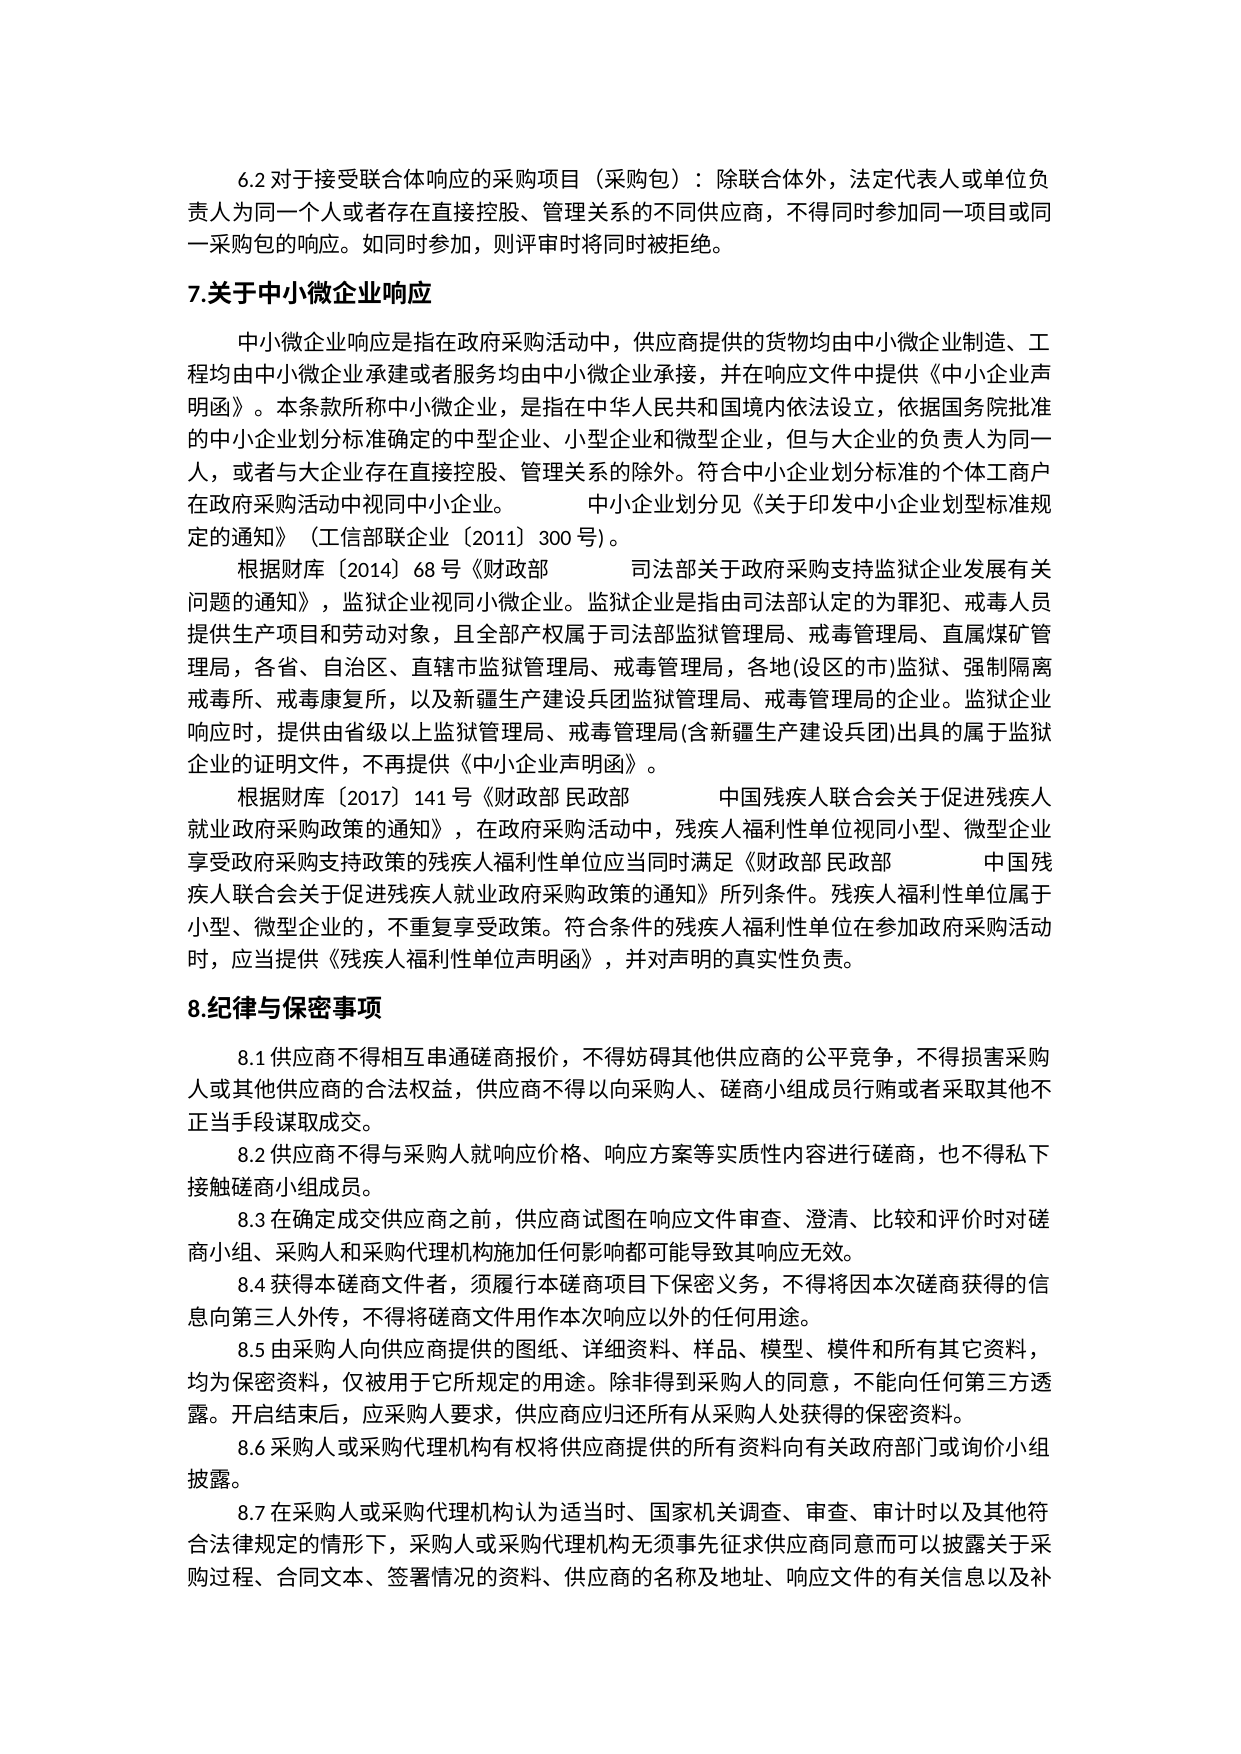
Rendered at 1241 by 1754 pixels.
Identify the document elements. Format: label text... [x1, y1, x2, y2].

text 根据财库〔2014〕68号《财政部 司法部关于政府采购支持监狱企业发展有关问题的通知》，监狱企业视同小微企业。监狱企业是指由司法部认定的为罪犯、戒毒人员提供生产项目和劳动对象，且全部产权属于司法部监狱管理局、戒毒管理局、直属煤矿管理局，各省、自治区、直辖市监狱管理局、戒毒管理局，各地(设区的市)监狱、强制隔离戒毒所、戒毒康复所，以及新疆生产建设兵团监狱管理局、戒毒管理局的企业。监狱企业响应时，提供由省级以上监狱管理局、戒毒管理局(含新疆生产建设兵团)出具的属于监狱企业的证明文件，不再提供《中小企业声明函》。 [187, 552, 1053, 779]
text 8.纪律与保密事项 [187, 974, 1053, 1039]
text 8.4获得本磋商文件者，须履行本磋商项目下保密义务，不得将因本次磋商获得的信息向第三人外传，不得将磋商文件用作本次响应以外的任何用途。 [187, 1267, 1053, 1332]
text 根据财库〔2017〕141号《财政部 民政部 中国残疾人联合会关于促进残疾人就业政府采购政策的通知》，在政府采购活动中，残疾人福利性单位视同小型、微型企业，享受政府采购支持政策的残疾人福利性单位应当同时满足《财政部 民政部 中国残疾人联合会关于促进残疾人就业政府采购政策的通知》所列条件。残疾人福利性单位属于小型、微型企业的，不重复享受政策。符合条件的残疾人福利性单位在参加政府采购活动时，应当提供《残疾人福利性单位声明函》，并对声明的真实性负责。 [187, 779, 1053, 974]
text 7.关于中小微企业响应 [187, 259, 1053, 324]
text 8.5由采购人向供应商提供的图纸、详细资料、样品、模型、模件和所有其它资料，均为保密资料，仅被用于它所规定的用途。除非得到采购人的同意，不能向任何第三方透露。开启结束后，应采购人要求，供应商应归还所有从采购人处获得的保密资料。 [187, 1332, 1053, 1429]
text 8.3在确定成交供应商之前，供应商试图在响应文件审查、澄清、比较和评价时对磋商小组、采购人和采购代理机构施加任何影响都可能导致其响应无效。 [187, 1202, 1053, 1267]
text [187, 1494, 1053, 1592]
text 8.2供应商不得与采购人就响应价格、响应方案等实质性内容进行磋商，也不得私下接触磋商小组成员。 [187, 1137, 1053, 1202]
text 8.6采购人或采购代理机构有权将供应商提供的所有资料向有关政府部门或询价小组披露。 [187, 1429, 1053, 1494]
text 6.2对于接受联合体响应的采购项目（采购包）：除联合体外，法定代表人或单位负责人为同一个人或者存在直接控股、管理关系的不同供应商，不得同时参加同一项目或同一采购包的响应。如同时参加，则评审时将同时被拒绝。 [187, 162, 1053, 259]
text 中小微企业响应是指在政府采购活动中，供应商提供的货物均由中小微企业制造、工程均由中小微企业承建或者服务均由中小微企业承接，并在响应文件中提供《中小企业声明函》。本条款所称中小微企业，是指在中华人民共和国境内依法设立，依据国务院批准的中小企业划分标准确定的中型企业、小型企业和微型企业，但与大企业的负责人为同一人，或者与大企业存在直接控股、管理关系的除外。符合中小企业划分标准的个体工商户，在政府采购活动中视同中小企业。 中小企业划分见《关于印发中小企业划型标准规定的通知》（工信部联企业〔2011〕300号) 。 [187, 324, 1053, 552]
text 8.1供应商不得相互串通磋商报价，不得妨碍其他供应商的公平竞争，不得损害采购人或其他供应商的合法权益，供应商不得以向采购人、磋商小组成员行贿或者采取其他不正当手段谋取成交。 [187, 1039, 1053, 1137]
